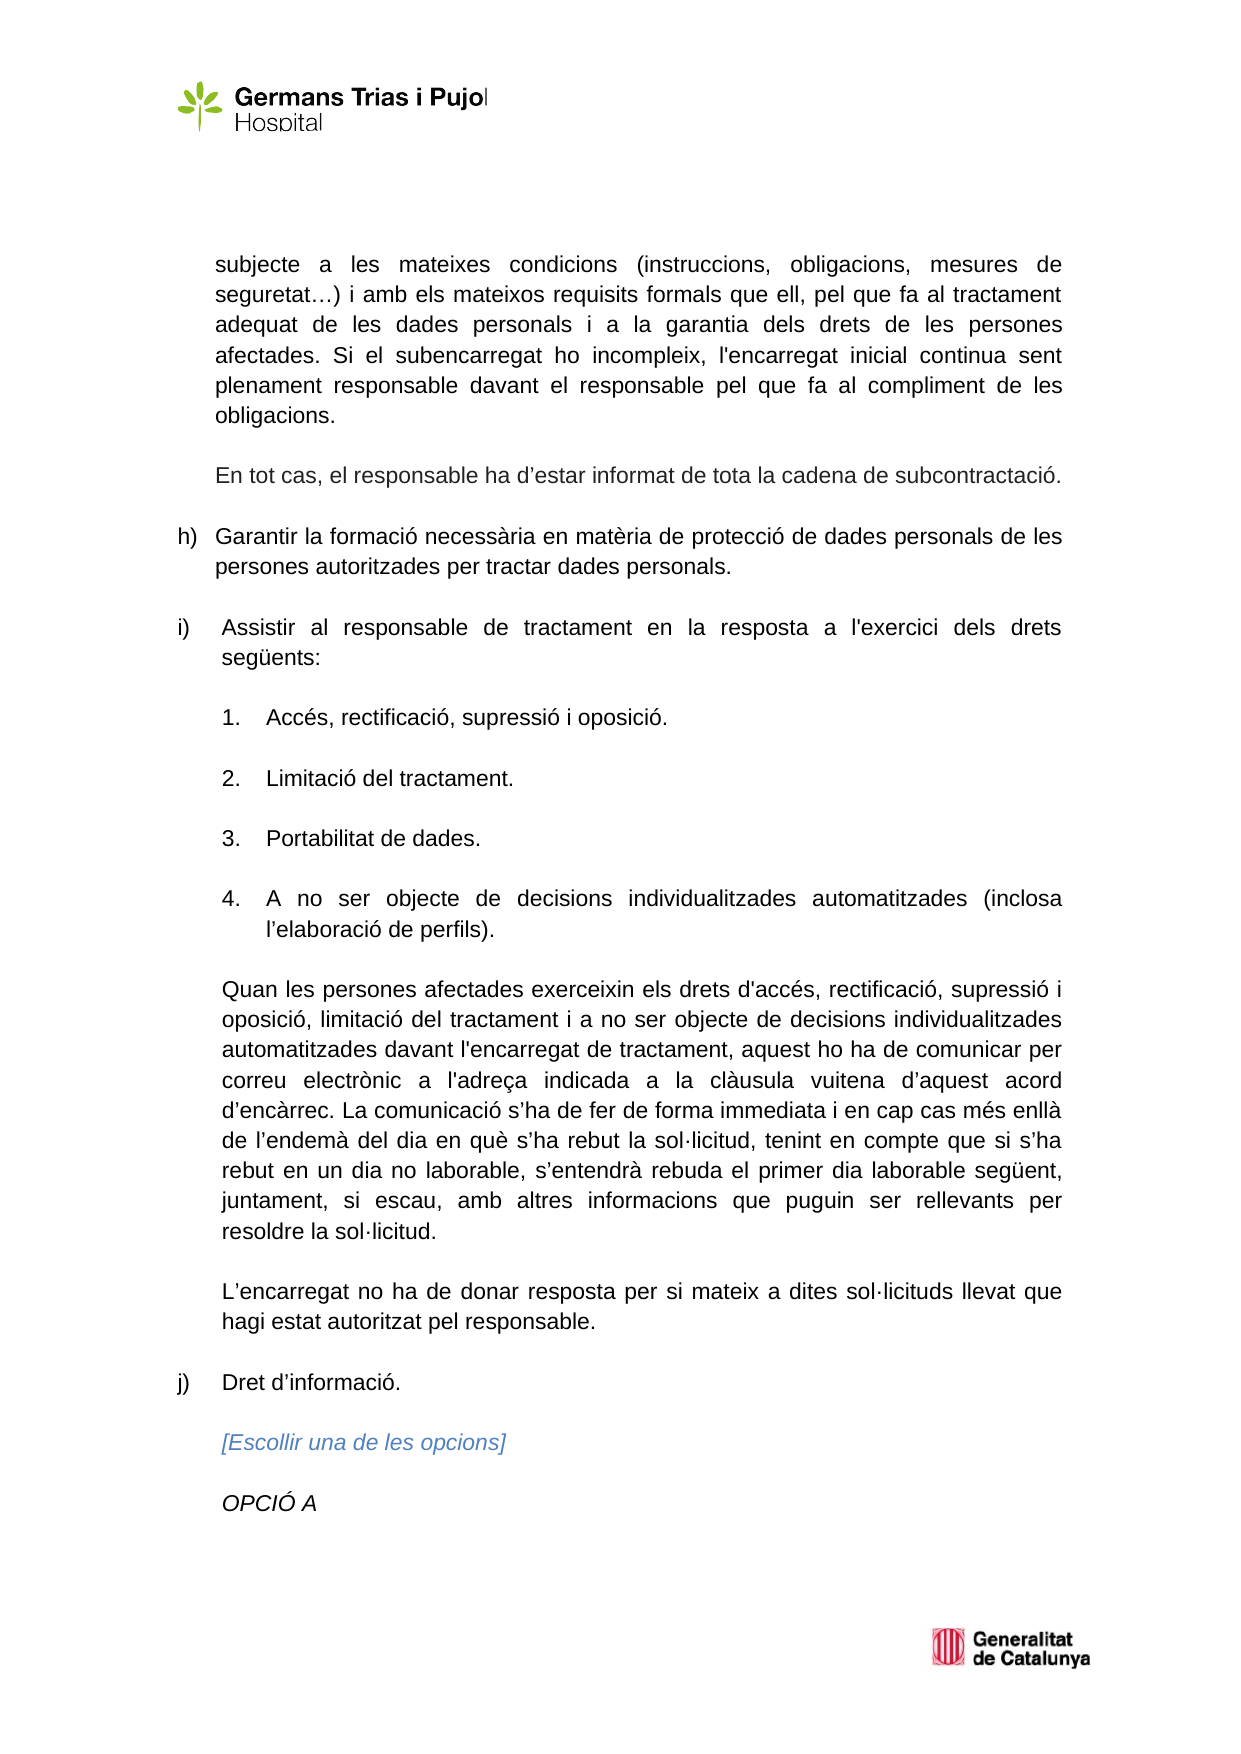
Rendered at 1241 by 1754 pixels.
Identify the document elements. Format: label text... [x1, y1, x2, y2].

list Garantir la formació necessària en matèria de protecció de dades personals de les persones autoritzades per tractar dades personals. [177, 523, 1063, 579]
list A no ser objecte de decisions individualitzades automatitzades (inclosa l’elaboració de perfils). [222, 885, 1063, 942]
text [Escollir una de les opcions] [177, 1429, 1063, 1456]
picture [177, 81, 487, 132]
list Limitació del tractament. [222, 764, 1063, 791]
list Assistir al responsable de tractament en la resposta a l'exercici dels drets següents: [177, 613, 1063, 670]
text L’encarregat no ha de donar resposta per si mateix a dites sol·licituds llevat que hagi estat autoritzat pel responsable. [222, 1278, 1063, 1335]
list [215, 251, 1063, 428]
list Portabilitat de dades. [222, 825, 1063, 851]
text Quan les persones afectades exerceixin els drets d'accés, rectificació, supressió i oposició, limitació del tractament i a no ser objecte de decisions individualitzades automatitzades davant l'encarregat de tractament, aquest ho ha de comunicar per correu electrònic a l'adreça indicada a la clàusula vuitena d’aquest acord d’encàrrec. La comunicació s’ha de fer de forma immediata i en cap cas més enllà de l’endemà del dia en què s’ha rebut la sol·licitud, tenint en compte que si s’ha rebut en un dia no laborable, s’entendrà rebuda el primer dia laborable següent, juntament, si escau, amb altres informacions que puguin ser rellevants per resoldre la sol·licitud. [222, 976, 1063, 1244]
list Dret d’informació. [177, 1369, 1063, 1395]
text OPCIÓ A [177, 1489, 1063, 1516]
picture [893, 1621, 1129, 1674]
list Accés, rectificació, supressió i oposició. [222, 704, 1063, 731]
